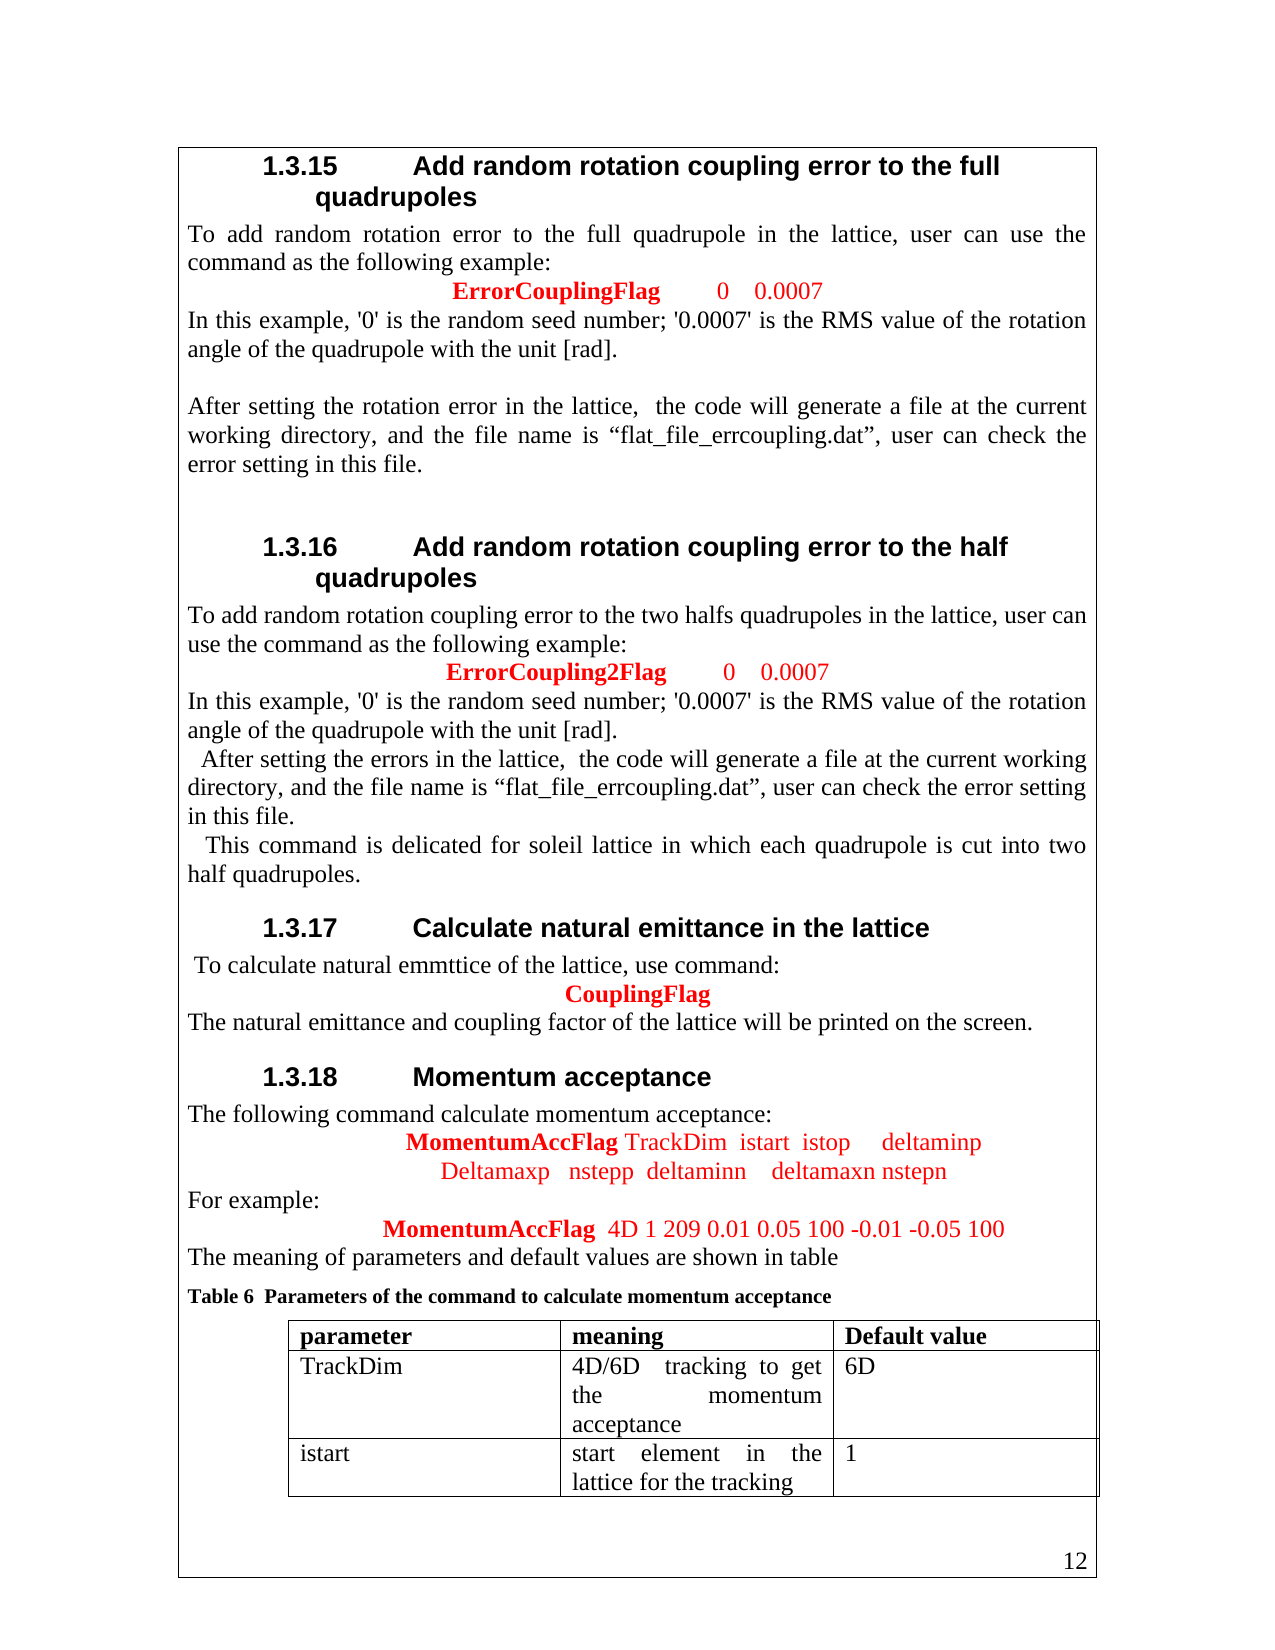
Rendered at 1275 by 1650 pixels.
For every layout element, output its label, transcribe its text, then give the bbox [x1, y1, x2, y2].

text To calculate natural emmttice of the lattice, use command: [187, 950, 1088, 979]
text ErrorCoupling2Flag 0 0.0007 [187, 657, 1088, 686]
text Deltamaxp nstepp deltaminn deltamaxn nstepn [300, 1156, 1088, 1185]
text In this example, '0' is the random seed number; '0.0007' is the RMS value of the rotation angle of the quadrupole with the unit [rad]. [187, 305, 1088, 362]
table_header Default value [834, 1321, 1096, 1350]
table_cell istart [289, 1439, 560, 1496]
subtitle Calculate natural emittance in the lattice [262, 912, 1088, 944]
text To add random rotation coupling error to the two halfs quadrupoles in the lattice, user can use the command as the following example: [187, 600, 1088, 657]
text This command is delicated for soleil lattice in which each quadrupole is cut into two half quadrupoles. [187, 830, 1088, 887]
table_cell 6D [834, 1351, 1096, 1437]
text The meaning of parameters and default values are shown in table [187, 1242, 1088, 1271]
text For example: [187, 1185, 1088, 1214]
table_header parameter [289, 1321, 560, 1350]
table_cell TrackDim [289, 1351, 560, 1437]
table_cell start element in the lattice for the tracking [561, 1439, 833, 1496]
text The following command calculate momentum acceptance: [187, 1099, 1088, 1127]
subtitle Momentum acceptance [262, 1061, 1088, 1092]
subtitle Add random rotation coupling error to the full quadrupoles [262, 150, 1088, 212]
text MomentumAccFlag 4D 1 209 0.01 0.05 100 -0.01 -0.05 100 [300, 1214, 1088, 1242]
text The natural emittance and coupling factor of the lattice will be printed on the screen. [187, 1007, 1088, 1036]
text After setting the errors in the lattice, the code will generate a file at the current working directory, and the file name is “flat_file_errcoupling.dat”, user can check the error setting in this file. [187, 744, 1088, 830]
text In this example, '0' is the random seed number; '0.0007' is the RMS value of the rotation angle of the quadrupole with the unit [rad]. [187, 686, 1088, 744]
text CouplingFlag [187, 979, 1088, 1007]
text To add random rotation error to the full quadrupole in the lattice, user can use the command as the following example: [187, 219, 1088, 276]
text MomentumAccFlag TrackDim istart istop deltaminp [300, 1127, 1088, 1156]
table_header meaning [561, 1321, 833, 1350]
text Table 6 Parameters of the command to calculate momentum acceptance [187, 1284, 1088, 1308]
table_cell 1 [834, 1439, 1096, 1496]
subtitle Add random rotation coupling error to the half quadrupoles [262, 531, 1088, 594]
text After setting the rotation error in the lattice, the code will generate a file at the current working directory, and the file name is “flat_file_errcoupling.dat”, user can check the error setting in this file. [187, 391, 1088, 477]
table_cell 4D/6D tracking to get the momentum acceptance [561, 1351, 833, 1437]
text ErrorCouplingFlag 0 0.0007 [187, 276, 1088, 305]
